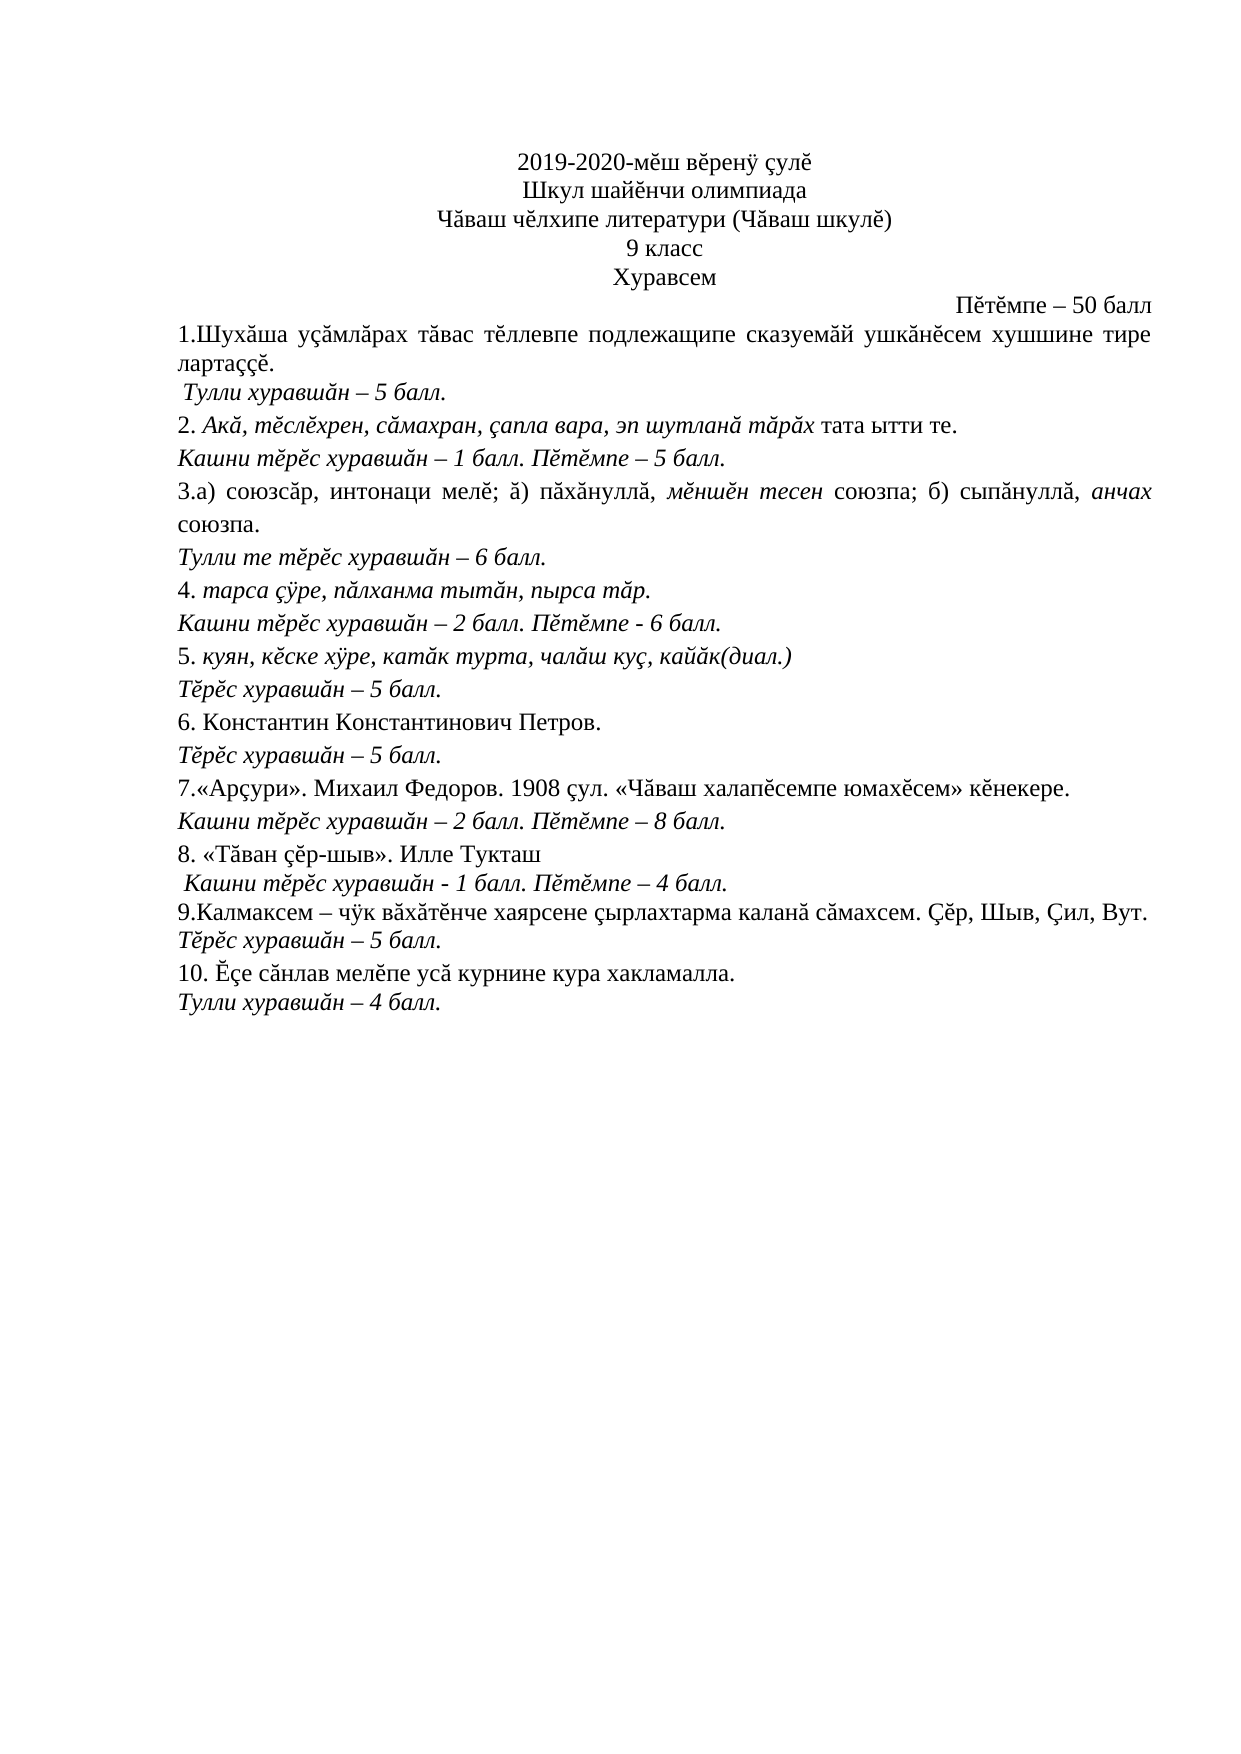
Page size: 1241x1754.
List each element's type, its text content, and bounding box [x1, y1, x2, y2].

text Кашни тĕрĕс хуравшăн - 1 балл. Пĕтĕмпе – 4 балл. [177, 868, 1152, 897]
text Чăваш чĕлхипе литератури (Чăваш шкулĕ) [177, 204, 1152, 233]
text Тулли те тĕрĕс хуравшăн – 6 балл. [177, 542, 1152, 571]
text Пĕтĕмпе – 50 балл [177, 291, 1152, 319]
text 2019-2020-мĕш вĕренÿ çулĕ [177, 147, 1152, 176]
text 2. Акă, тĕслĕхрен, сăмахран, çапла вара, эп шутланă тăрăх тата ытти те. [177, 410, 1152, 439]
text Тĕрĕс хуравшăн – 5 балл. [177, 740, 1152, 769]
text 4. тарса çÿре, пăлханма тытăн, пырса тăр. [177, 575, 1152, 604]
text Тĕрĕс хуравшăн – 5 балл. [177, 925, 1152, 954]
text 7.«Арçури». Михаил Федоров. 1908 çул. «Чăваш халапĕсемпе юмахĕсем» кĕнекере. [177, 773, 1152, 802]
text Тулли хуравшăн – 5 балл. [177, 377, 1152, 406]
text 10. Ĕçе сăнлав мелĕпе усă курнине кура хакламалла. [177, 958, 1152, 987]
text Хуравсем [177, 262, 1152, 291]
text Шкул шайĕнчи олимпиада [177, 176, 1152, 204]
text Тĕрĕс хуравшăн – 5 балл. [177, 674, 1152, 703]
text Кашни тĕрĕс хуравшăн – 1 балл. Пĕтĕмпе – 5 балл. [177, 443, 1152, 472]
text 1.Шухăша уçăмлăрах тăвас тĕллевпе подлежащипе сказуемăй ушкăнĕсем хушшине тире лартаççĕ. [177, 319, 1152, 377]
text 5. куян, кĕске хÿре, катăк турта, чалăш куç, кайăк(диал.) [177, 641, 1152, 670]
text Тулли хуравшăн – 4 балл. [177, 987, 1152, 1016]
text Кашни тĕрĕс хуравшăн – 2 балл. Пĕтĕмпе – 8 балл. [177, 806, 1152, 835]
text 3.а) союзсăр, интонаци мелĕ; ă) пăхăнуллă, мĕншĕн тесен союзпа; б) сыпăнуллă, анчах союзпа. [177, 476, 1152, 538]
text 8. «Тăван çĕр-шыв». Илле Тукташ [177, 839, 1152, 868]
text 6. Константин Константинович Петров. [177, 707, 1152, 736]
text 9 класс [177, 233, 1152, 262]
text Кашни тĕрĕс хуравшăн – 2 балл. Пĕтĕмпе - 6 балл. [177, 608, 1152, 637]
text 9.Калмаксем – чÿк вăхăтĕнче хаярсене çырлахтарма каланă сăмахсем. Çĕр, Шыв, Çил, Вут. [177, 897, 1152, 925]
